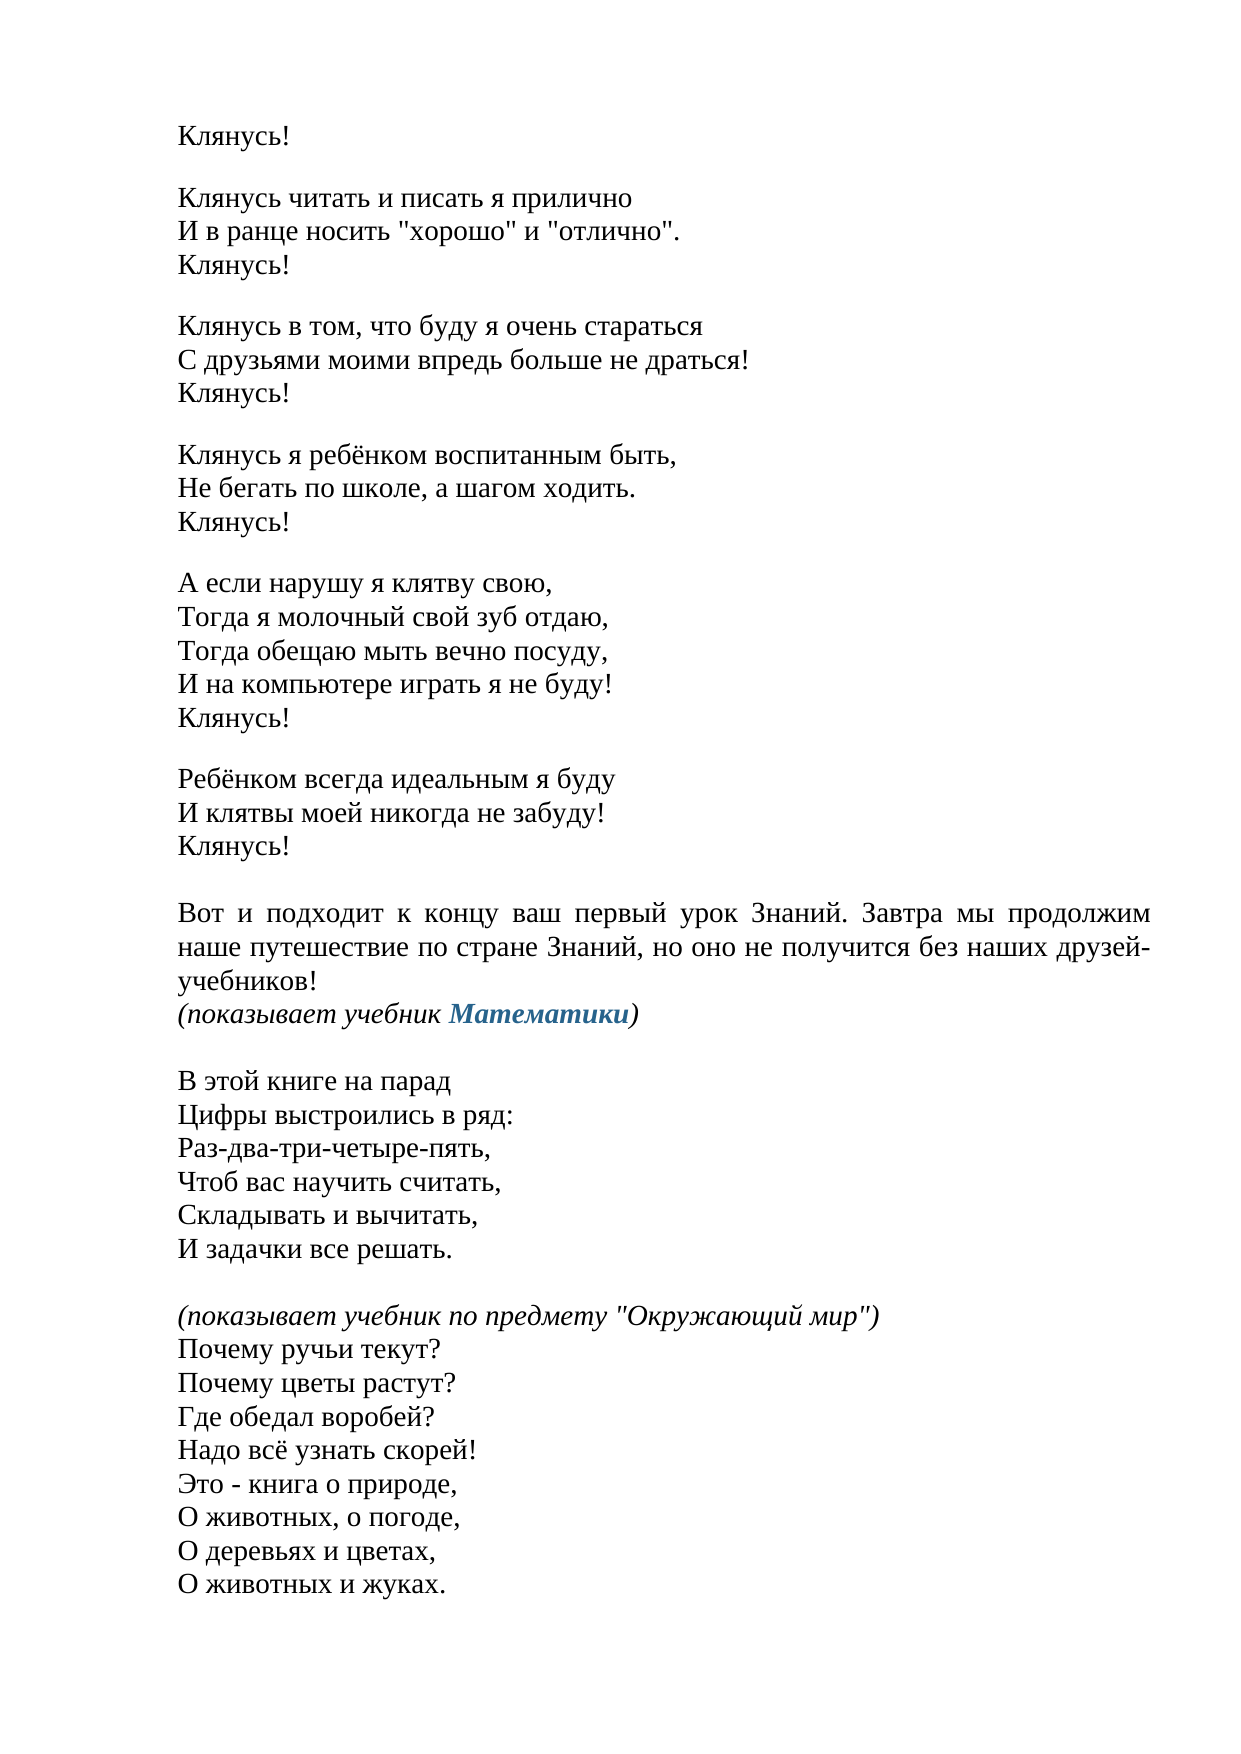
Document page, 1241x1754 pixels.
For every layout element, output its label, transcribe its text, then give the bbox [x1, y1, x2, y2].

text Складывать и вычитать, [177, 1197, 1152, 1231]
text О деревьях и цветах, [177, 1533, 1152, 1566]
text (показывает учебник по предмету "Окружающий мир") [177, 1298, 1152, 1332]
text Клянусь! [177, 700, 1152, 761]
text О животных и жуках. [177, 1566, 1152, 1600]
text И задачки все решать. [177, 1231, 1152, 1264]
text Клянусь в том, что буду я очень стараться [177, 308, 1152, 342]
text Тогда обещаю мыть вечно посуду, [177, 633, 1152, 666]
text Почему ручьи текут? [177, 1332, 1152, 1365]
text Клянусь я ребёнком воспитанным быть, [177, 437, 1152, 471]
text И на компьютере играть я не буду! [177, 666, 1152, 700]
text О животных, о погоде, [177, 1499, 1152, 1533]
text Цифры выстроились в ряд: [177, 1097, 1152, 1130]
text (показывает учебник Математики) [177, 996, 1152, 1030]
text Раз-два-три-четыре-пять, Чтоб вас научить считать, [177, 1130, 1152, 1197]
text И клятвы моей никогда не забуду! [177, 795, 1152, 828]
text В этой книге на парад [177, 1063, 1152, 1097]
text А если нарушу я клятву свою, [177, 566, 1152, 599]
text Почему цветы растут? [177, 1365, 1152, 1399]
text И в ранце носить "хорошо" и "отлично". [177, 213, 1152, 247]
text Надо всё узнать скорей! [177, 1432, 1152, 1466]
text Где обедал воробей? [177, 1399, 1152, 1432]
text Клянусь! [177, 828, 1152, 862]
text С друзьями моими впредь больше не драться! [177, 342, 1152, 375]
text Клянусь! [177, 118, 1152, 180]
text Клянусь! [177, 375, 1152, 437]
text Вот и подходит к концу ваш первый урок Знаний. Завтра мы продолжим наше путешествие по стране Знаний, но оно не получится без наших друзей-учебников! [177, 896, 1152, 996]
text Клянусь! [177, 247, 1152, 308]
text Клянусь! [177, 504, 1152, 566]
text Тогда я молочный свой зуб отдаю, [177, 599, 1152, 633]
text Не бегать по школе, а шагом ходить. [177, 471, 1152, 504]
text Это - книга о природе, [177, 1466, 1152, 1499]
text Клянусь читать и писать я прилично [177, 180, 1152, 213]
text Ребёнком всегда идеальным я буду [177, 761, 1152, 795]
